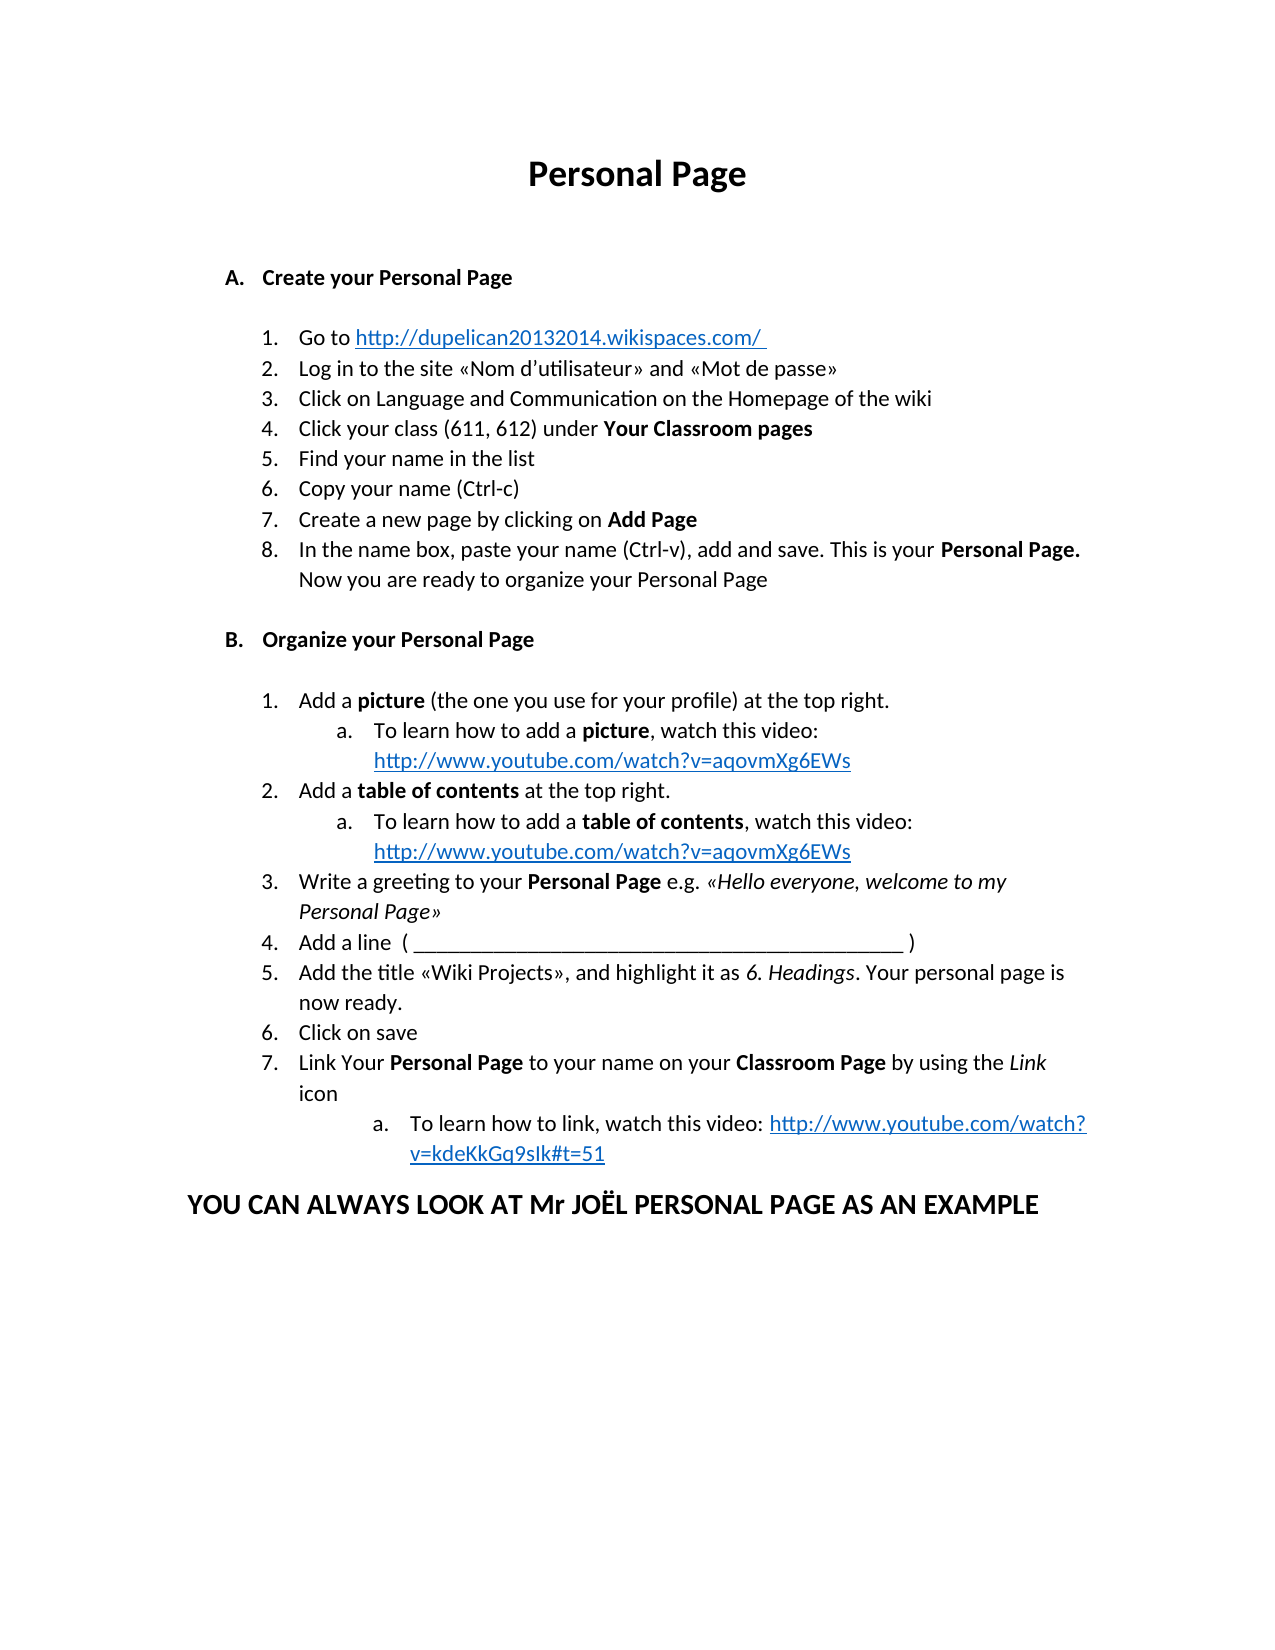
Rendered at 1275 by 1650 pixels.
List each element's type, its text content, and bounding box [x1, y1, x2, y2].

list To learn how to add a table of contents, watch this video: http://www.youtube.com/watch?v=aqovmXg6EWs [336, 807, 1087, 865]
list Link Your Personal Page to your name on your Classroom Page by using the Link icon [261, 1048, 1087, 1107]
list To learn how to add a picture, watch this video: http://www.youtube.com/watch?v=aqovmXg6EWs [336, 716, 1087, 774]
text YOU CAN ALWAYS LOOK AT Mr JOËL PERSONAL PAGE AS AN EXAMPLE [187, 1186, 1087, 1222]
list Add the title «Wiki Projects», and highlight it as 6. Headings. Your personal page is now ready. [261, 958, 1087, 1016]
list Find your name in the list [261, 444, 1087, 472]
list Log in to the site «Nom d’utilisateur» and «Mot de passe» [261, 354, 1087, 382]
list To learn how to link, watch this video: http://www.youtube.com/watch?v=kdeKkGq9sIk#t=51 [372, 1109, 1087, 1167]
list Add a table of contents at the top right. [261, 777, 1087, 804]
list Create your Personal Page [225, 263, 1087, 291]
list Create a new page by clicking on Add Page [261, 505, 1087, 533]
list Copy your name (Ctrl-c) [261, 474, 1087, 502]
list Organize your Personal Page [225, 626, 1087, 653]
list Go to http://dupelican20132014.wikispaces.com/ [261, 323, 1087, 351]
text Personal Page [187, 150, 1087, 196]
list Click your class (611, 612) under Your Classroom pages [261, 414, 1087, 442]
list Write a greeting to your Personal Page e.g. «Hello everyone, welcome to my Personal Page» [261, 867, 1087, 925]
list Add a picture (the one you use for your profile) at the top right. [261, 686, 1087, 714]
list Click on Language and Communication on the Homepage of the wiki [261, 384, 1087, 412]
list Add a line ( ___________________________________________ ) [261, 928, 1087, 956]
list In the name box, paste your name (Ctrl-v), add and save. This is your Personal Page. Now you are ready to organize your Personal Page [261, 535, 1087, 593]
list Click on save [261, 1018, 1087, 1046]
